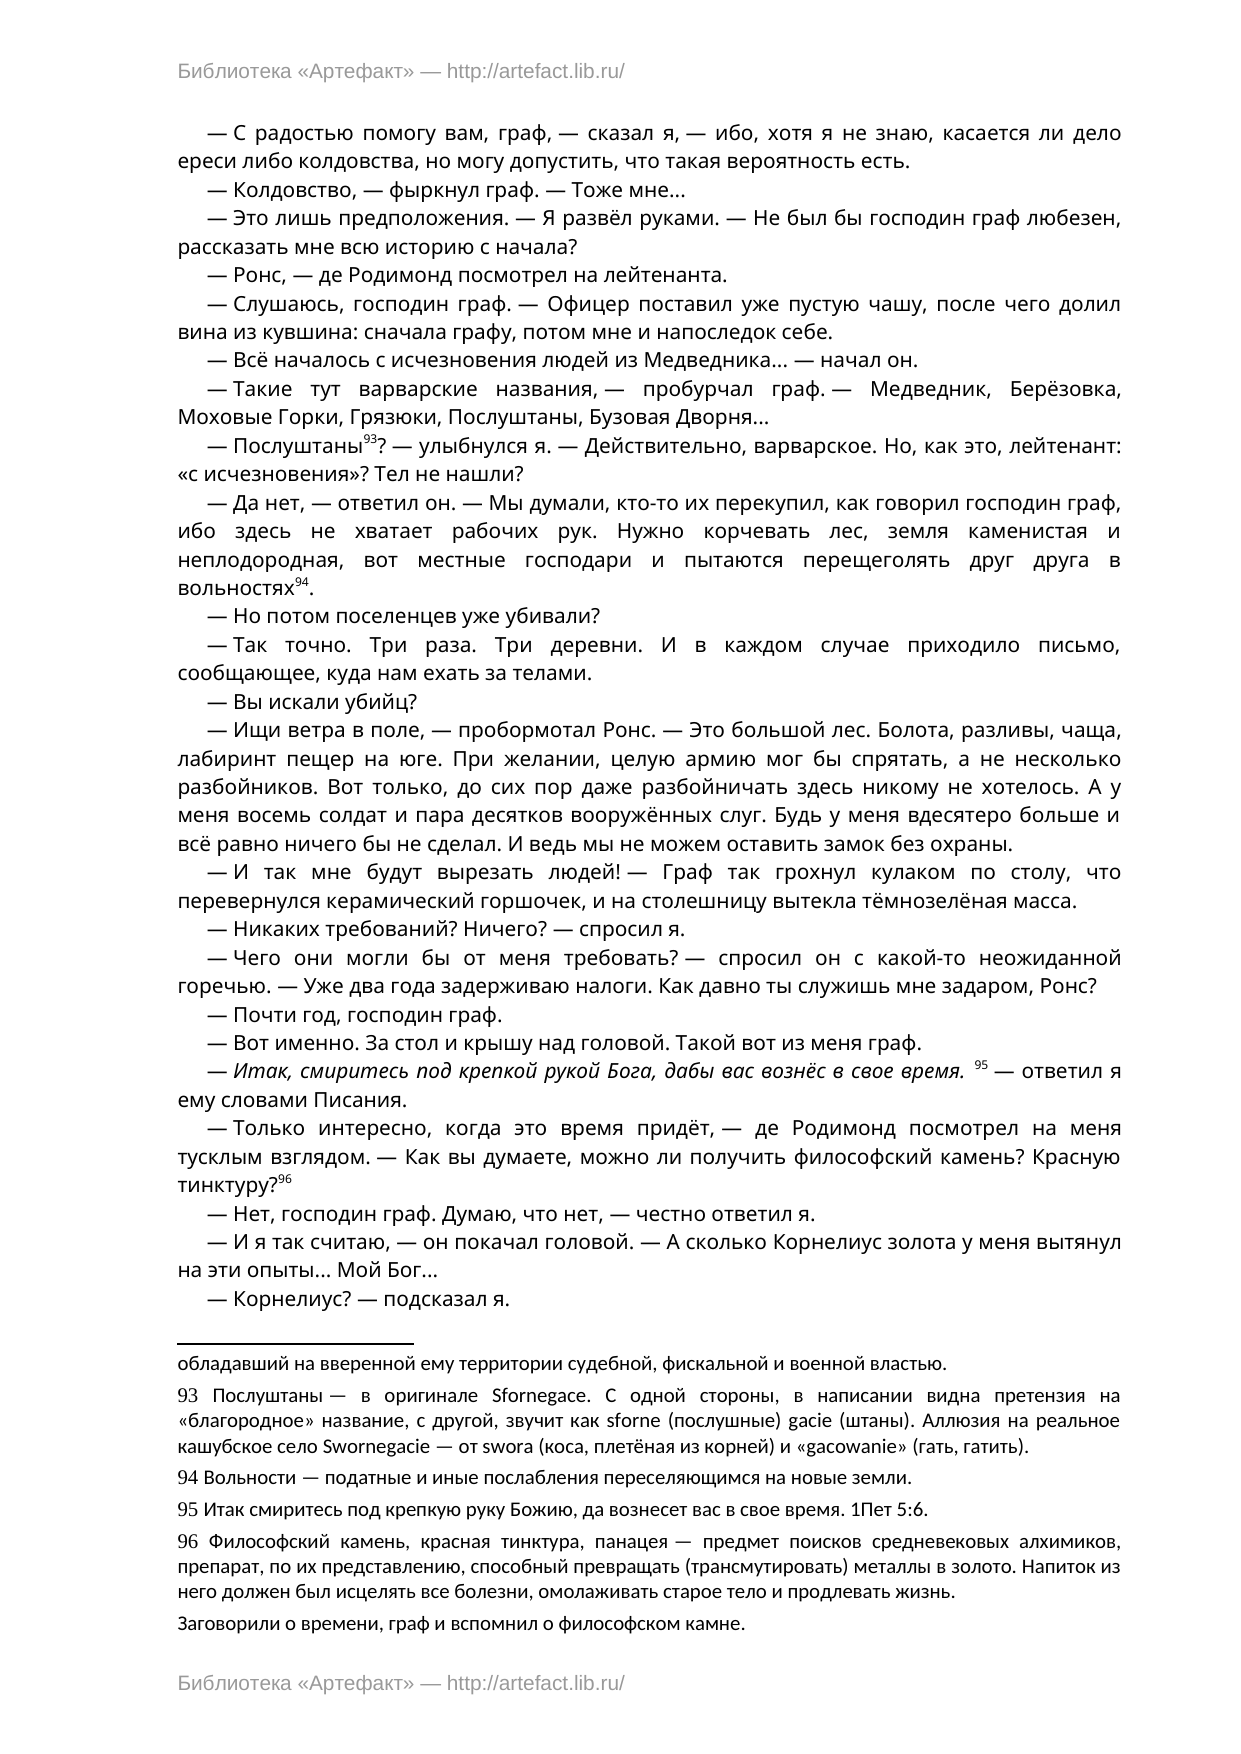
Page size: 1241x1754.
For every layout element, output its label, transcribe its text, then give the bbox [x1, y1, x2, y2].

text — Ищи ветра в поле, — пробормотал Ронс. — Это большой лес. Болота, разливы, чаща, лабиринт пещер на юге. При желании, целую армию мог бы спрятать, а не несколько разбойников. Вот только, до сих пор даже разбойничать здесь никому не хотелось. А у меня восемь солдат и пара десятков вооружённых слуг. Будь у меня вдесятеро больше и всё равно ничего бы не сделал. И ведь мы не можем оставить замок без охраны. [177, 715, 1122, 857]
text — Только интересно, когда это время придёт, — де Родимонд посмотрел на меня тусклым взглядом. — Как вы думаете, можно ли получить философский камень? Красную тинктуру? [177, 1113, 1122, 1199]
text — И я так считаю, — он покачал головой. — А сколько Корнелиус золота у меня вытянул на эти опыты... Мой Бог... [177, 1227, 1122, 1284]
text — Почти год, господин граф. [177, 1000, 1122, 1028]
text — Никаких требований? Ничего? — спросил я. [177, 914, 1122, 943]
text — Так точно. Три раза. Три деревни. И в каждом случае приходило письмо, сообщающее, куда нам ехать за телами. [177, 630, 1122, 687]
text — С радостью помогу вам, граф, — сказал я, — ибо, хотя я не знаю, касается ли дело ереси либо колдовства, но могу допустить, что такая вероятность есть. [177, 118, 1122, 175]
text — Корнелиус? — подсказал я. [177, 1284, 1122, 1312]
text — Послуштаны? — улыбнулся я. — Действительно, варварское. Но, как это, лейтенант: «с исчезновения»? Тел не нашли? [177, 431, 1122, 488]
text — Всё началось с исчезновения людей из Медведника... — начал он. [177, 346, 1122, 374]
text — Ронс, — де Родимонд посмотрел на лейтенанта. [177, 260, 1122, 289]
text — Нет, господин граф. Думаю, что нет, — честно ответил я. [177, 1199, 1122, 1227]
text — Но потом поселенцев уже убивали? [177, 602, 1122, 630]
text — Это лишь предположения. — Я развёл руками. — Не был бы господин граф любезен, рассказать мне всю историю с начала? [177, 203, 1122, 260]
text — Такие тут варварские названия, — пробурчал граф. — Медведник, Берёзовка, Моховые Горки, Грязюки, Послуштаны, Бузовая Дворня... [177, 374, 1122, 431]
text — И так мне будут вырезать людей! — Граф так грохнул кулаком по столу, что перевернулся керамический горшочек, и на столешницу вытекла тёмнозелёная масса. [177, 857, 1122, 914]
text — Слушаюсь, господин граф. — Офицер поставил уже пустую чашу, после чего долил вина из кувшина: сначала графу, потом мне и напоследок себе. [177, 289, 1122, 346]
text — Итак, смиритесь под крепкой рукой Бога, дабы вас вознёс в свое время. — ответил я ему словами Писания. [177, 1057, 1122, 1113]
text — Вы искали убийц? [177, 687, 1122, 715]
text — Вот именно. За стол и крышу над головой. Такой вот из меня граф. [177, 1028, 1122, 1057]
text — Колдовство, — фыркнул граф. — Тоже мне... [177, 175, 1122, 203]
text — Чего они могли бы от меня требовать? — спросил он с какой-то неожиданной горечью. — Уже два года задерживаю налоги. Как давно ты служишь мне задаром, Ронс? [177, 943, 1122, 1000]
text — Да нет, — ответил он. — Мы думали, кто-то их перекупил, как говорил господин граф, ибо здесь не хватает рабочих рук. Нужно корчевать лес, земля каменистая и неплодородная, вот местные господари и пытаются перещеголять друг друга в вольностях. [177, 488, 1122, 602]
